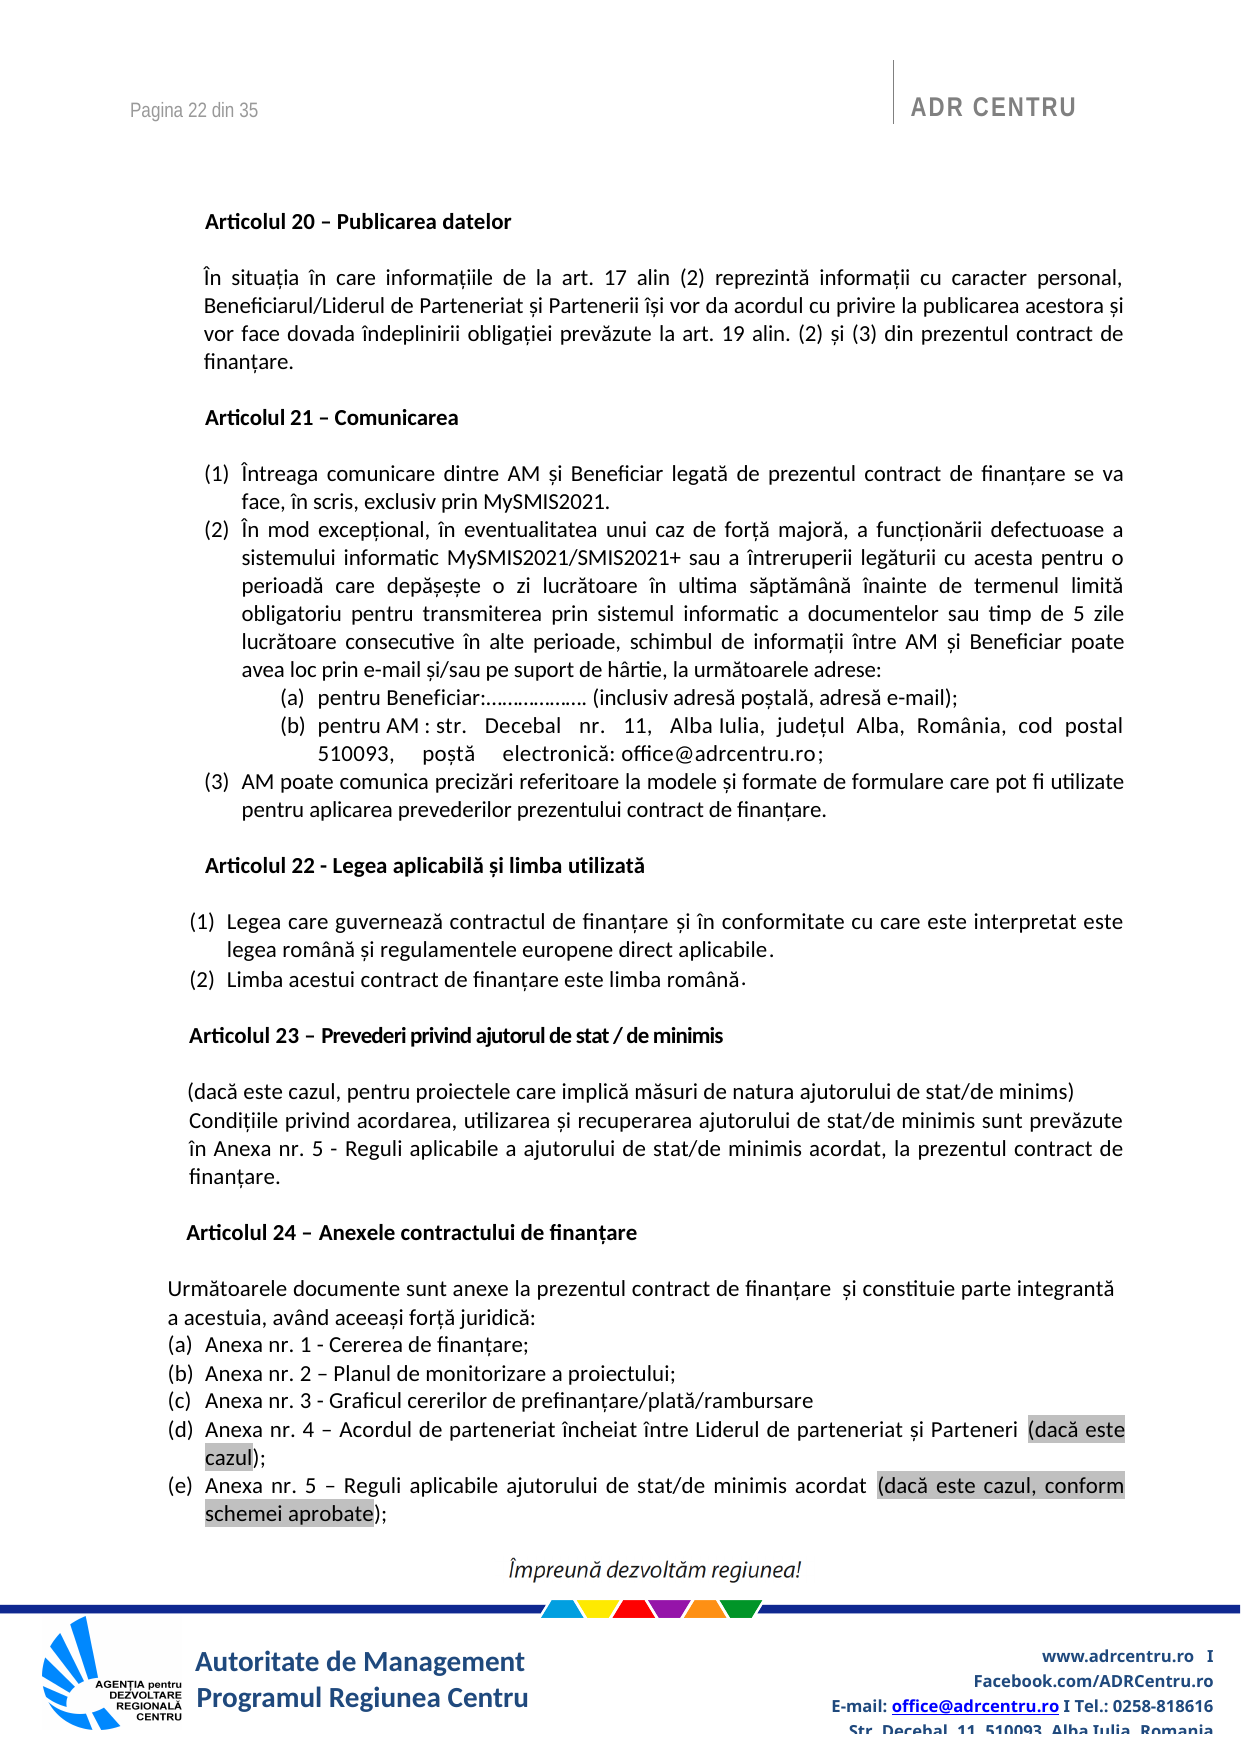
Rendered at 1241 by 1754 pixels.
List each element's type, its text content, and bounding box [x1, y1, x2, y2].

picture [0, 1600, 550, 1730]
list pentru AM : str. Decebal nr. 11, Alba Iulia, județul Alba, România, cod postal 510093, poștă electronică: office@adrcentru.ro; [280, 711, 1125, 767]
text Articolul 22 - Legea aplicabilă şi limba utilizată [205, 851, 1125, 879]
text Articolul 23 – Prevederi privind ajutorul de stat / de minimis [142, 1021, 1125, 1049]
text Articolul 24 – Anexele contractului de finanțare [142, 1218, 1125, 1247]
text Condițiile privind acordarea, utilizarea și recuperarea ajutorului de stat/de minimis sunt prevăzute în Anexa nr. 5 - Reguli aplicabile a ajutorului de stat/de minimis acordat, la prezentul contract de finanțare. [189, 1106, 1125, 1191]
text Următoarele documente sunt anexe la prezentul contract de finanțare și constituie parte integrantă a acestuia, având aceeași forță juridică: [167, 1274, 1117, 1331]
list Anexa nr. 2 – Planul de monitorizare a proiectului; [167, 1359, 1125, 1387]
list Limba acestui contract de finanțare este limba română. [189, 963, 1125, 993]
list În mod excepțional, în eventualitatea unui caz de forță majoră, a funcționării defectuoase a sistemului informatic MySMIS2021/SMIS2021+ sau a întreruperii legăturii cu acesta pentru o perioadă care depășește o zi lucrătoare în ultima săptămână înainte de termenul limită obligatoriu pentru transmiterea prin sistemul informatic a documentelor sau timp de 5 zile lucrătoare consecutive în alte perioade, schimbul de informații între AM și Beneficiar poate avea loc prin e-mail și/sau pe suport de hârtie, la următoarele adrese: [204, 515, 1125, 683]
picture [574, 1600, 1241, 1618]
text Articolul 20 – Publicarea datelor [130, 207, 1125, 235]
list Legea care guvernează contractul de finanțare şi în conformitate cu care este interpretat este legea română și regulamentele europene direct aplicabile. [189, 907, 1125, 963]
picture [495, 1556, 814, 1583]
text Articolul 21 – Comunicarea [130, 403, 1125, 431]
text În situația în care informațiile de la art. 17 alin (2) reprezintă informații cu caracter personal, Beneficiarul/Liderul de Parteneriat și Partenerii își vor da acordul cu privire la publicarea acestora și vor face dovada îndeplinirii obligației prevăzute la art. 19 alin. (2) și (3) din prezentul contract de finanțare. [204, 263, 1125, 375]
list Întreaga comunicare dintre AM și Beneficiar legată de prezentul contract de finanțare se va face, în scris, exclusiv prin MySMIS2021. [204, 459, 1125, 515]
text (dacă este cazul, pentru proiectele care implică măsuri de natura ajutorului de stat/de minims) [187, 1077, 1125, 1105]
list Anexa nr. 5 – Reguli aplicabile ajutorului de stat/de minimis acordat (dacă este cazul, conform schemei aprobate); [167, 1471, 1125, 1527]
list pentru Beneficiar:………………. (inclusiv adresă poștală, adresă e-mail); [280, 683, 1125, 711]
list AM poate comunica precizări referitoare la modele și formate de formulare care pot fi utilizate pentru aplicarea prevederilor prezentului contract de finanțare. [204, 767, 1125, 823]
list Anexa nr. 4 – Acordul de parteneriat încheiat între Liderul de parteneriat și Parteneri (dacă este cazul); [167, 1415, 1125, 1471]
list Anexa nr. 1 - Cererea de finanțare; [167, 1331, 1117, 1359]
list Anexa nr. 3 - Graficul cererilor de prefinanțare/plată/rambursare [167, 1387, 1125, 1415]
